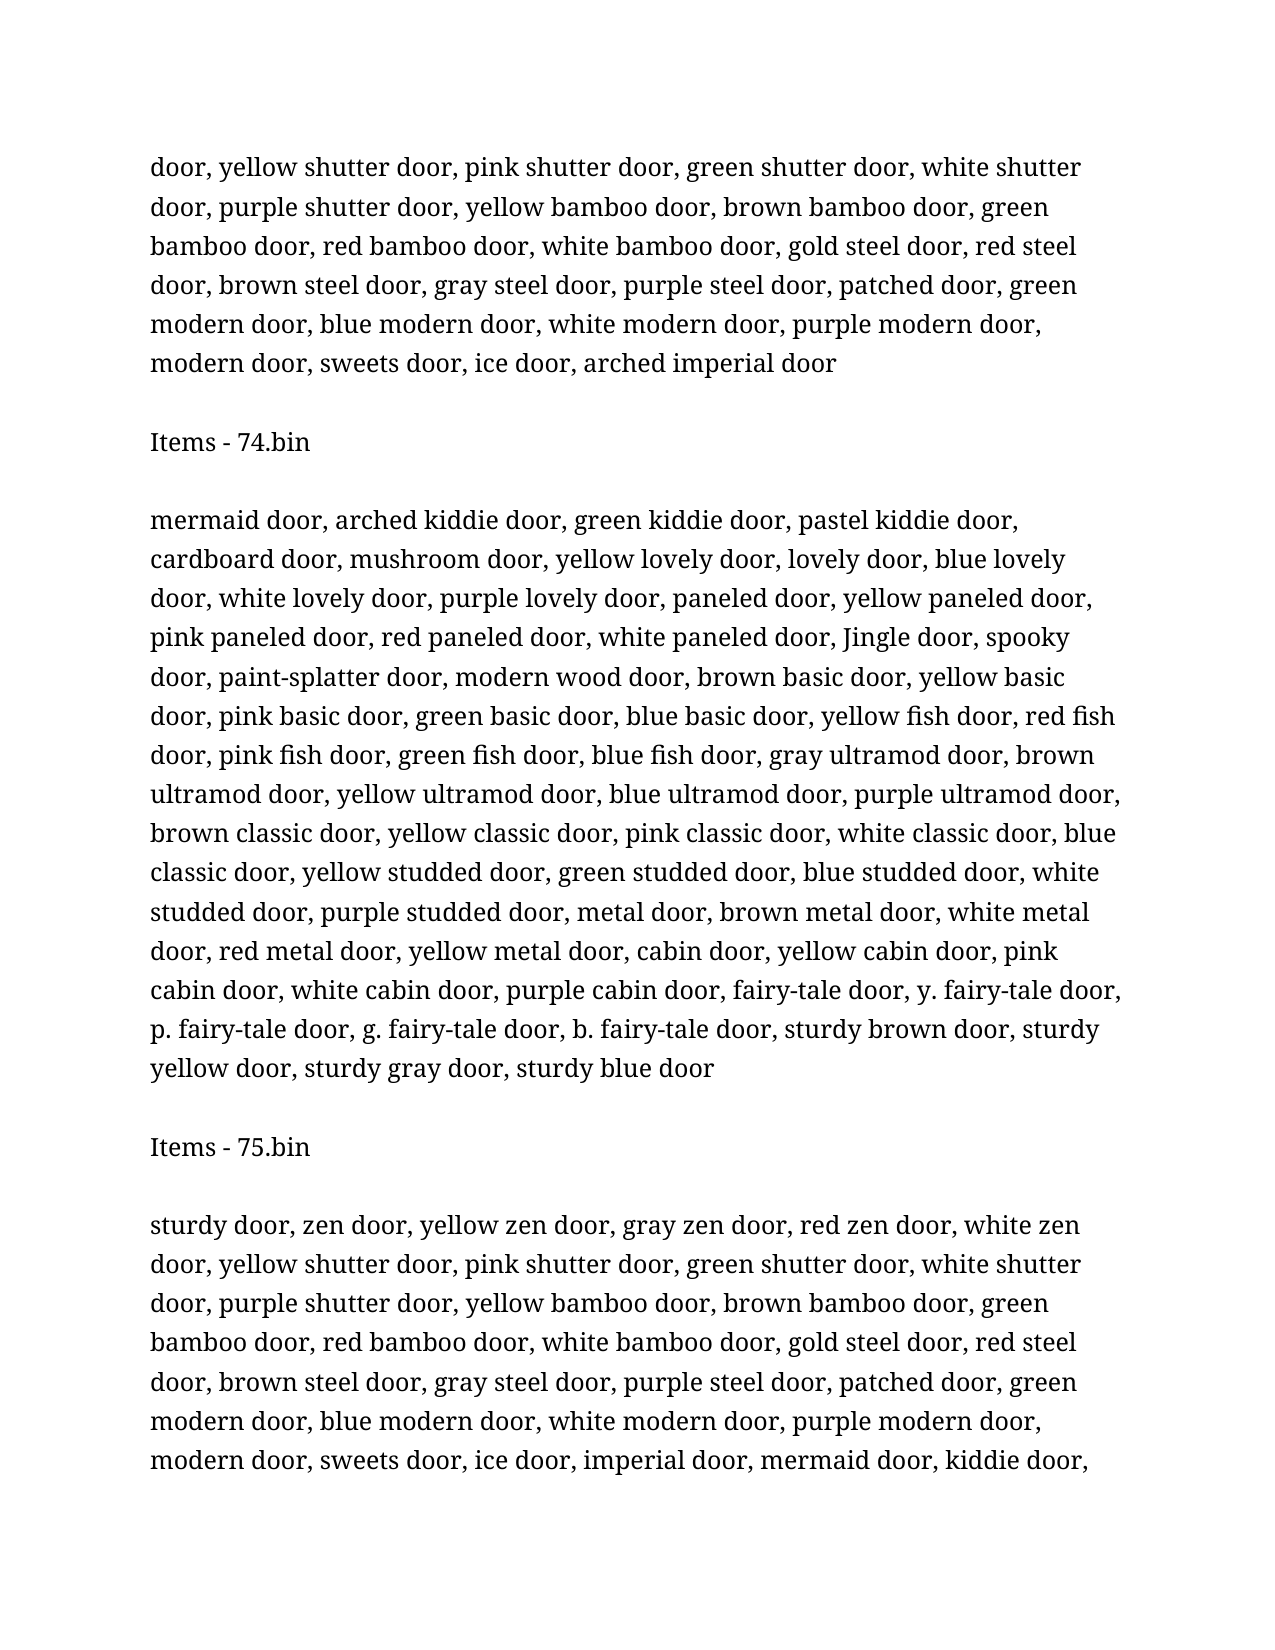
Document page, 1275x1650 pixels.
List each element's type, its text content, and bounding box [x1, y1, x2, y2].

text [150, 150, 1125, 380]
text Items - 74.bin [150, 424, 1125, 458]
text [150, 1207, 1125, 1477]
text mermaid door, arched kiddie door, green kiddie door, pastel kiddie door, cardboard door, mushroom door, yellow lovely door, lovely door, blue lovely door, white lovely door, purple lovely door, paneled door, yellow paneled door, pink paneled door, red paneled door, white paneled door, Jingle door, spooky door, paint-splatter door, modern wood door, brown basic door, yellow basic door, pink basic door, green basic door, blue basic door, yellow fish door, red fish door, pink fish door, green fish door, blue fish door, gray ultramod door, brown ultramod door, yellow ultramod door, blue ultramod door, purple ultramod door, brown classic door, yellow classic door, pink classic door, white classic door, blue classic door, yellow studded door, green studded door, blue studded door, white studded door, purple studded door, metal door, brown metal door, white metal door, red metal door, yellow metal door, cabin door, yellow cabin door, pink cabin door, white cabin door, purple cabin door, fairy-tale door, y. fairy-tale door, p. fairy-tale door, g. fairy-tale door, b. fairy-tale door, sturdy brown door, sturdy yellow door, sturdy gray door, sturdy blue door [150, 502, 1125, 1085]
text Items - 75.bin [150, 1129, 1125, 1163]
